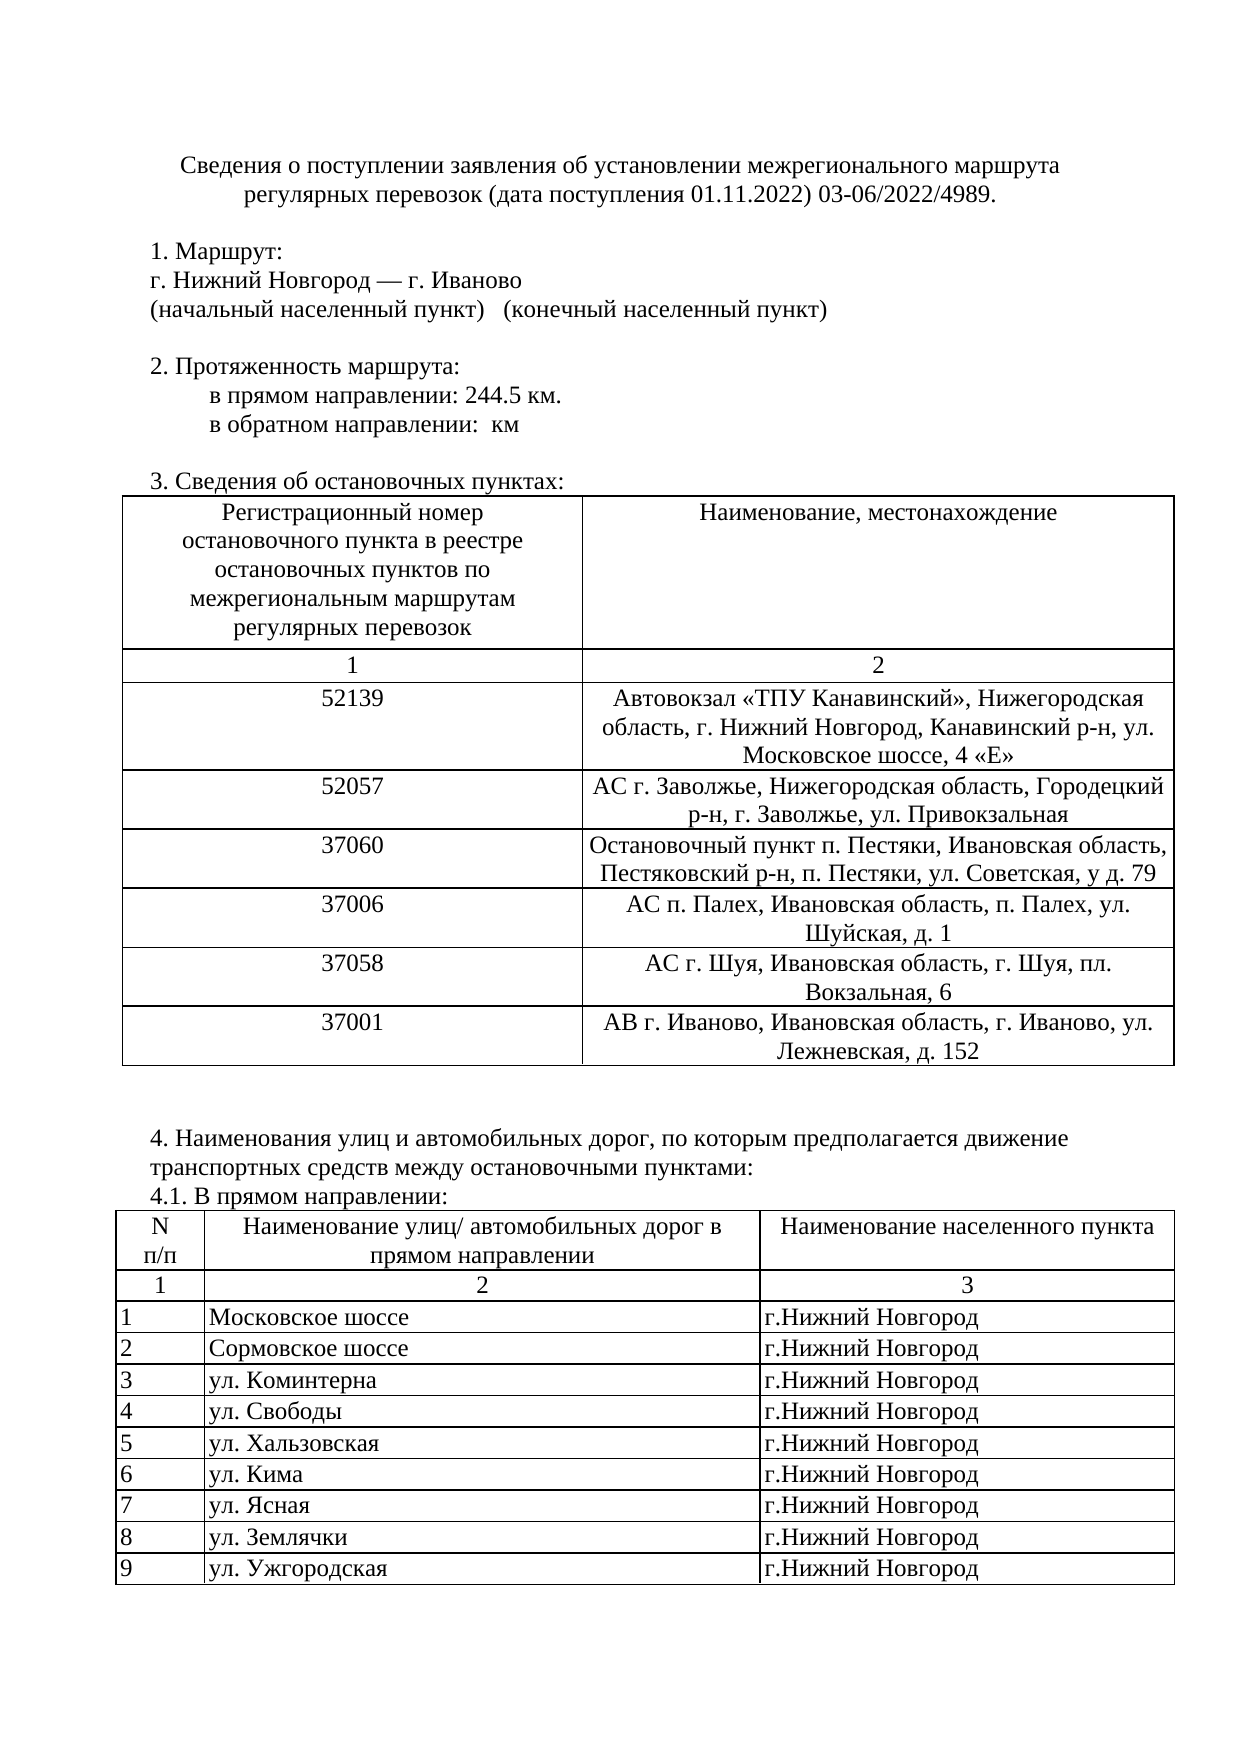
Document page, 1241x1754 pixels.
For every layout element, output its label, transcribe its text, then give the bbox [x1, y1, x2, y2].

table_cell ул. Кима [205, 1459, 759, 1489]
table_cell ул. Ужгородская [205, 1554, 759, 1583]
table_cell Московское шоссе [205, 1302, 759, 1332]
table_cell 3 [761, 1271, 1174, 1300]
table_cell 1 [117, 1302, 204, 1332]
table_cell ул. Хальзовская [205, 1428, 759, 1458]
table_cell ул. Свободы [205, 1396, 759, 1426]
text 3. Сведения об остановочных пунктах: [150, 466, 1090, 495]
table_cell 3 [117, 1365, 204, 1395]
table_cell г.Нижний Новгород [761, 1302, 1174, 1332]
table_cell 2 [583, 650, 1173, 681]
table_cell 1 [117, 1271, 204, 1300]
table_cell 8 [117, 1522, 204, 1552]
text Сведения о поступлении заявления об установлении межрегионального маршрута регулярных перевозок (дата поступления 01.11.2022) 03-06/2022/4989. [150, 150, 1090, 207]
table_cell Сормовское шоссе [205, 1333, 759, 1363]
table_header Наименование населенного пункта [761, 1211, 1174, 1269]
table_cell ул. Ясная [205, 1491, 759, 1521]
table_cell 2 [205, 1271, 759, 1300]
table_cell АС г. Шуя, Ивановская область, г. Шуя, пл. Вокзальная, 6 [583, 948, 1173, 1005]
table_cell АС п. Палех, Ивановская область, п. Палех, ул. Шуйская, д. 1 [583, 889, 1173, 946]
table_cell 4 [117, 1396, 204, 1426]
table_cell 37006 [123, 889, 582, 946]
table_cell 6 [117, 1459, 204, 1489]
table_cell 5 [117, 1428, 204, 1458]
text 4. Наименования улиц и автомобильных дорог, по которым предполагается движение транспортных средств между остановочными пунктами: [150, 1123, 1090, 1181]
text 4.1. В прямом направлении: [150, 1181, 1090, 1210]
table_header Наименование, местонахождение [583, 497, 1173, 648]
table_cell Автовокзал «ТПУ Канавинский», Нижегородская область, г. Нижний Новгород, Канавинский р-н, ул. Московское шоссе, 4 «Е» [583, 683, 1173, 769]
text 1. Маршрут: [150, 236, 1090, 265]
table_cell ул. Землячки [205, 1522, 759, 1552]
table_cell 52057 [123, 771, 582, 828]
table_cell АВ г. Иваново, Ивановская область, г. Иваново, ул. Лежневская, д. 152 [583, 1007, 1173, 1064]
table_cell г.Нижний Новгород [761, 1554, 1174, 1583]
table_cell 1 [123, 650, 582, 681]
table_cell г.Нижний Новгород [761, 1491, 1174, 1521]
table_cell 37058 [123, 948, 582, 1005]
table_cell 7 [117, 1491, 204, 1521]
text г. Нижний Новгород — г. Иваново [150, 265, 1090, 294]
table_cell ул. Коминтерна [205, 1365, 759, 1395]
table_cell г.Нижний Новгород [761, 1522, 1174, 1552]
text (начальный населенный пункт) (конечный населенный пункт) [150, 294, 1090, 322]
table_cell г.Нижний Новгород [761, 1333, 1174, 1363]
table_header Наименование улиц/ автомобильных дорог в прямом направлении [205, 1211, 759, 1269]
table_header N п/п [117, 1211, 204, 1269]
table_cell г.Нижний Новгород [761, 1365, 1174, 1395]
text в обратном направлении: км [150, 409, 1090, 437]
table_cell г.Нижний Новгород [761, 1396, 1174, 1426]
table_cell 37001 [123, 1007, 582, 1064]
table_cell Остановочный пункт п. Пестяки, Ивановская область, Пестяковский р-н, п. Пестяки, ул. Советская, у д. 79 [583, 830, 1173, 887]
table_cell 37060 [123, 830, 582, 887]
table_cell АС г. Заволжье, Нижегородская область, Городецкий р-н, г. Заволжье, ул. Привокзальная [583, 771, 1173, 828]
text в прямом направлении: 244.5 км. [150, 380, 1090, 409]
table_header Регистрационный номер остановочного пункта в реестре остановочных пунктов по межрегиональным маршрутам регулярных перевозок [123, 497, 582, 648]
table_cell 9 [117, 1554, 204, 1583]
text 2. Протяженность маршрута: [150, 351, 1090, 380]
table_cell г.Нижний Новгород [761, 1459, 1174, 1489]
table_cell 2 [117, 1333, 204, 1363]
table_cell г.Нижний Новгород [761, 1428, 1174, 1458]
table_cell 52139 [123, 683, 582, 769]
